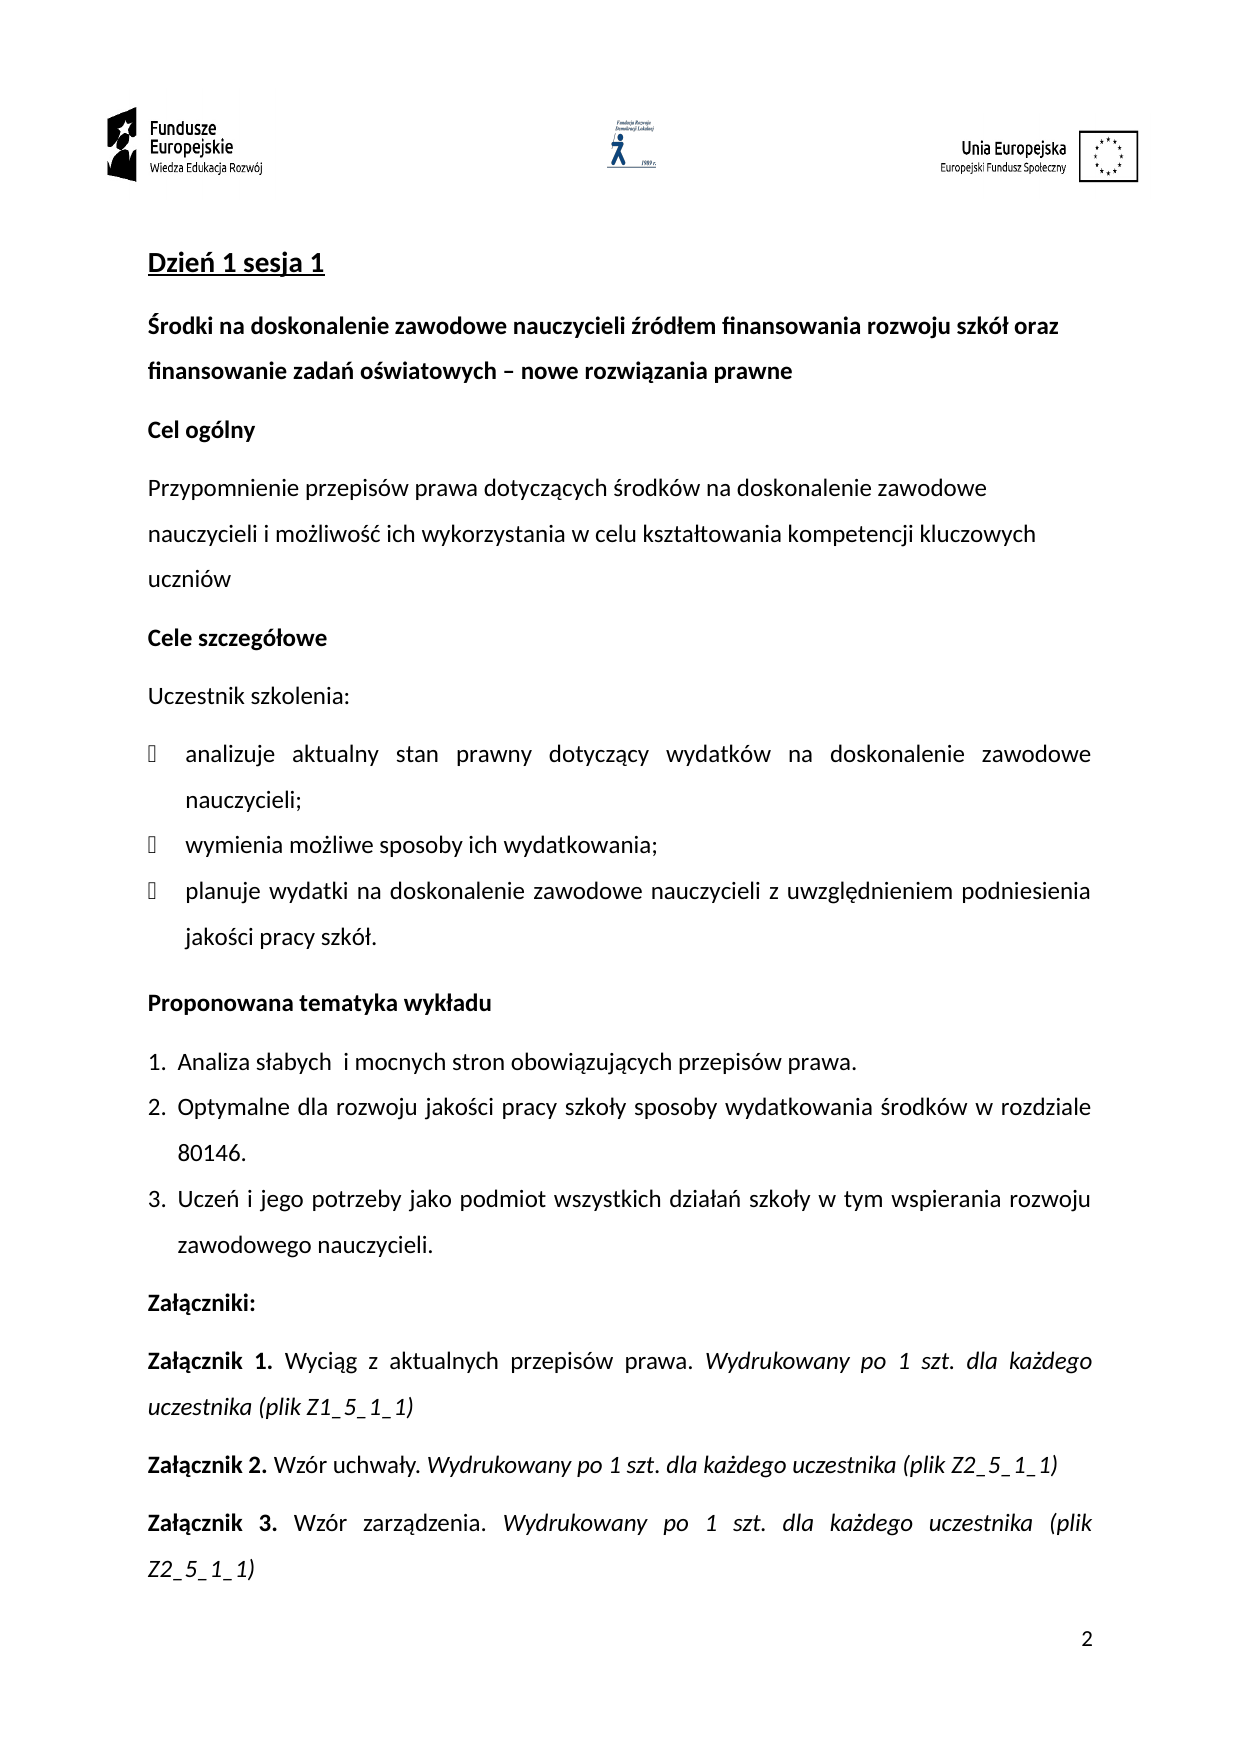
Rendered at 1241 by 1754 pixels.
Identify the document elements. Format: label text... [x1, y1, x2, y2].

text Środki na doskonalenie zawodowe nauczycieli źródłem finansowania rozwoju szkół oraz finansowanie zadań oświatowych – nowe rozwiązania prawne [148, 310, 1092, 386]
text Uczestnik szkolenia: [148, 680, 1092, 710]
picture [93, 88, 276, 200]
text Cele szczegółowe [148, 622, 1092, 652]
picture [928, 113, 1151, 199]
list wymienia możliwe sposoby ich wydatkowania; [148, 829, 1092, 860]
text Załącznik 1. Wyciąg z aktualnych przepisów prawa. Wydrukowany po 1 szt. dla każdego uczestnika (plik Z1_5_1_1) [148, 1345, 1092, 1421]
text Cel ogólny [148, 414, 1092, 444]
text Przypomnienie przepisów prawa dotyczących środków na doskonalenie zawodowe nauczycieli i możliwość ich wykorzystania w celu kształtowania kompetencji kluczowych uczniów [148, 472, 1092, 594]
text Załącznik 2. Wzór uchwały. Wydrukowany po 1 szt. dla każdego uczestnika (plik Z2_5_1_1) [148, 1449, 1092, 1480]
picture [605, 118, 658, 170]
list analizuje aktualny stan prawny dotyczący wydatków na doskonalenie zawodowe nauczycieli; [148, 738, 1092, 814]
text Załączniki: [148, 1287, 1092, 1317]
list planuje wydatki na doskonalenie zawodowe nauczycieli z uwzględnieniem podniesienia jakości pracy szkół. [148, 875, 1092, 952]
text Załącznik 3. Wzór zarządzenia. Wydrukowany po 1 szt. dla każdego uczestnika (plik Z2_5_1_1) [148, 1507, 1092, 1584]
text Dzień 1 sesja 1 [148, 244, 1092, 279]
list Uczeń i jego potrzeby jako podmiot wszystkich działań szkoły w tym wspierania rozwoju zawodowego nauczycieli. [148, 1183, 1092, 1259]
text Proponowana tematyka wykładu [148, 988, 1092, 1018]
list Optymalne dla rozwoju jakości pracy szkoły sposoby wydatkowania środków w rozdziale 80146. [148, 1092, 1092, 1168]
list Analiza słabych i mocnych stron obowiązujących przepisów prawa. [148, 1046, 1092, 1076]
